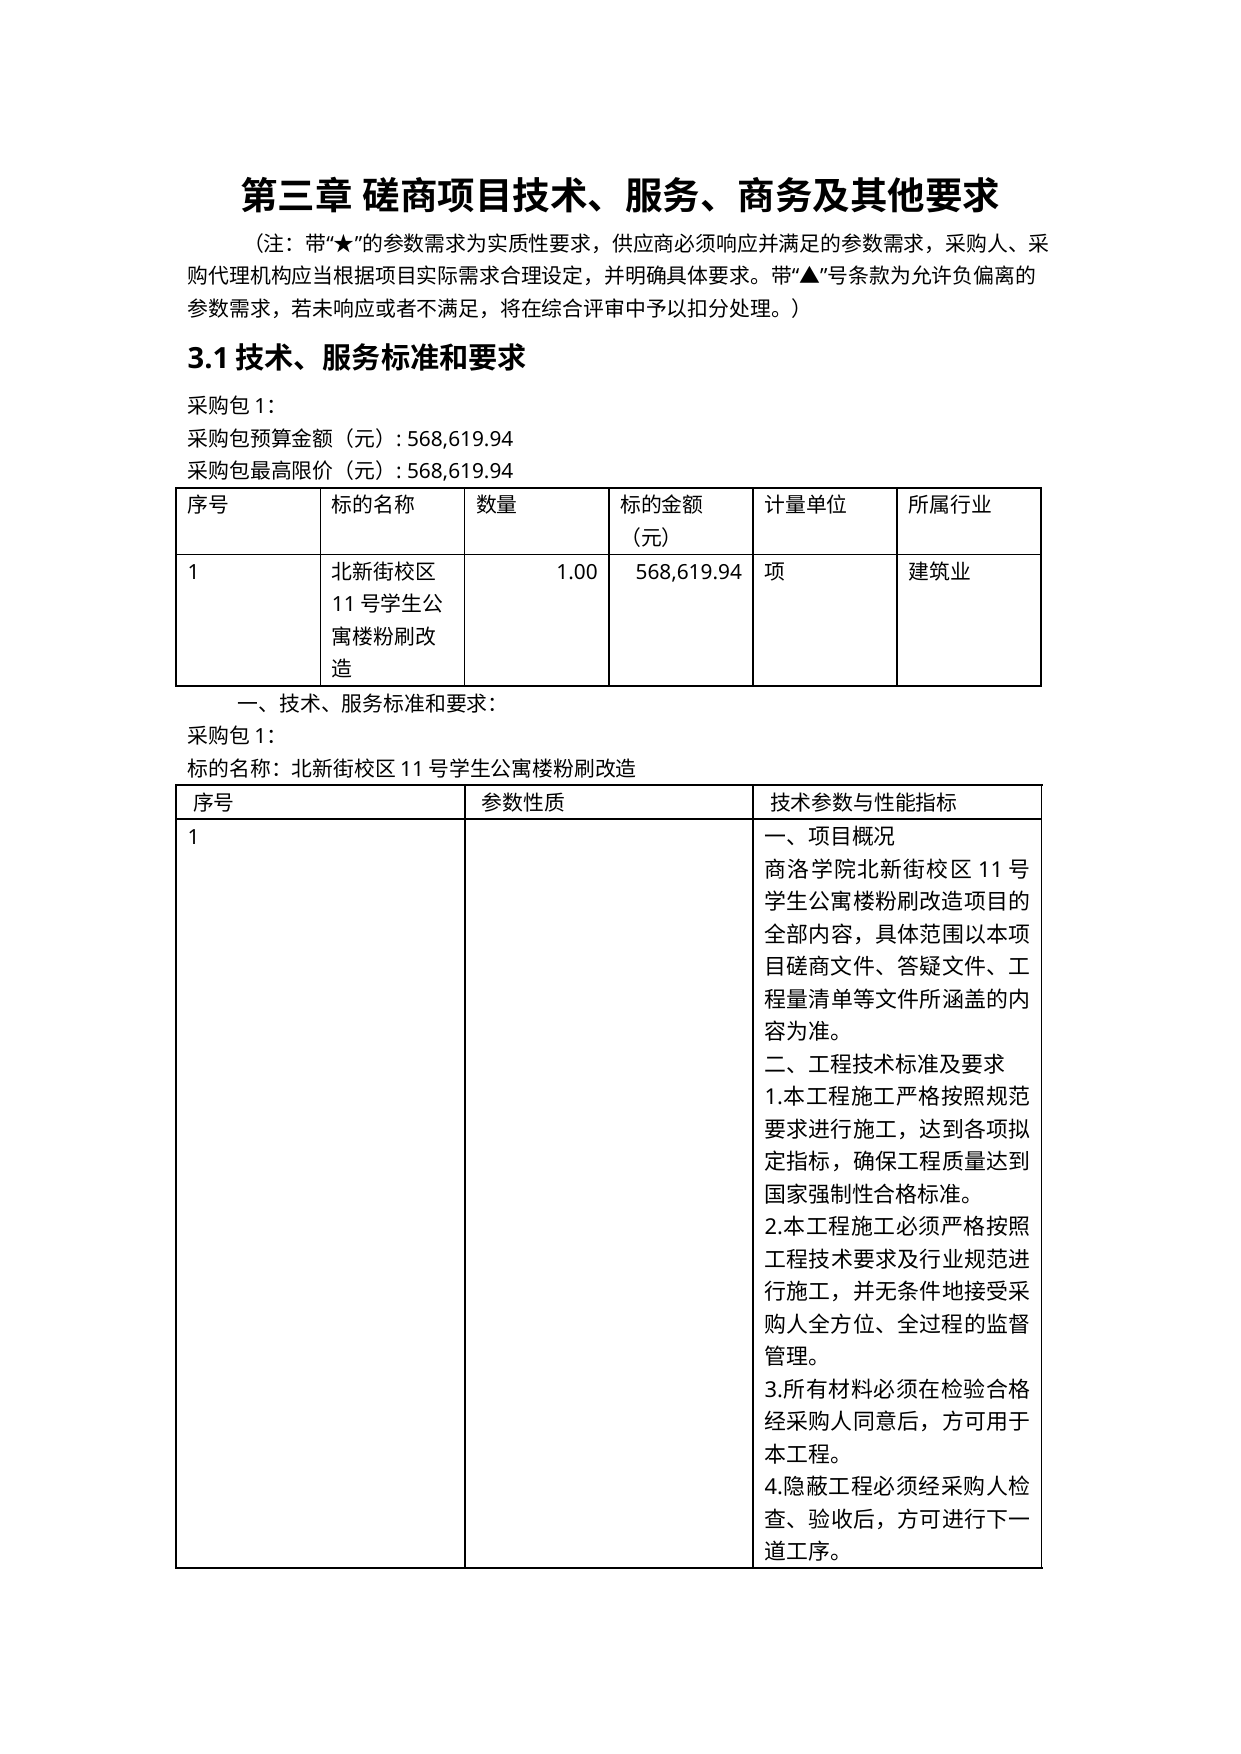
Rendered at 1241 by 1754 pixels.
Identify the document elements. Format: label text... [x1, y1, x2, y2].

text 标的名称：北新街校区11号学生公寓楼粉刷改造 [187, 752, 1053, 784]
text 采购包1： [187, 719, 1053, 752]
text 一、技术、服务标准和要求： [187, 687, 1053, 719]
table_header 序号 [177, 786, 464, 818]
table_header 技术参数与性能指标 [754, 786, 1041, 818]
table_header 标的金额 （元） [610, 489, 752, 553]
text 采购包最高限价（元）: 568,619.94 [187, 454, 1053, 487]
table_cell [466, 820, 752, 1567]
table_header 参数性质 [466, 786, 752, 818]
table_cell 建筑业 [898, 555, 1040, 685]
table_cell 568,619.94 [610, 555, 752, 685]
table_cell 北新街校区11号学生公寓楼粉刷改造 [321, 555, 464, 685]
text 3.1技术、服务标准和要求 [187, 324, 1053, 389]
table_header 计量单位 [754, 489, 896, 553]
table_header 标的名称 [321, 489, 464, 553]
text （注：带“★”的参数需求为实质性要求，供应商必须响应并满足的参数需求，采购人、采购代理机构应当根据项目实际需求合理设定，并明确具体要求。带“▲”号条款为允许负偏离的参数需求，若未响应或者不满足，将在综合评审中予以扣分处理。） [187, 227, 1053, 324]
table_cell 1 [177, 555, 320, 685]
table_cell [754, 820, 1041, 1567]
table_header 序号 [177, 489, 320, 553]
table_cell 1 [177, 820, 464, 1567]
table_header 数量 [465, 489, 608, 553]
table_cell 1.00 [465, 555, 608, 685]
text 采购包1： [187, 389, 1053, 422]
text 第三章 磋商项目技术、服务、商务及其他要求 [187, 162, 1053, 227]
table_header 所属行业 [898, 489, 1040, 553]
text 采购包预算金额（元）: 568,619.94 [187, 422, 1053, 454]
table_cell 项 [754, 555, 896, 685]
